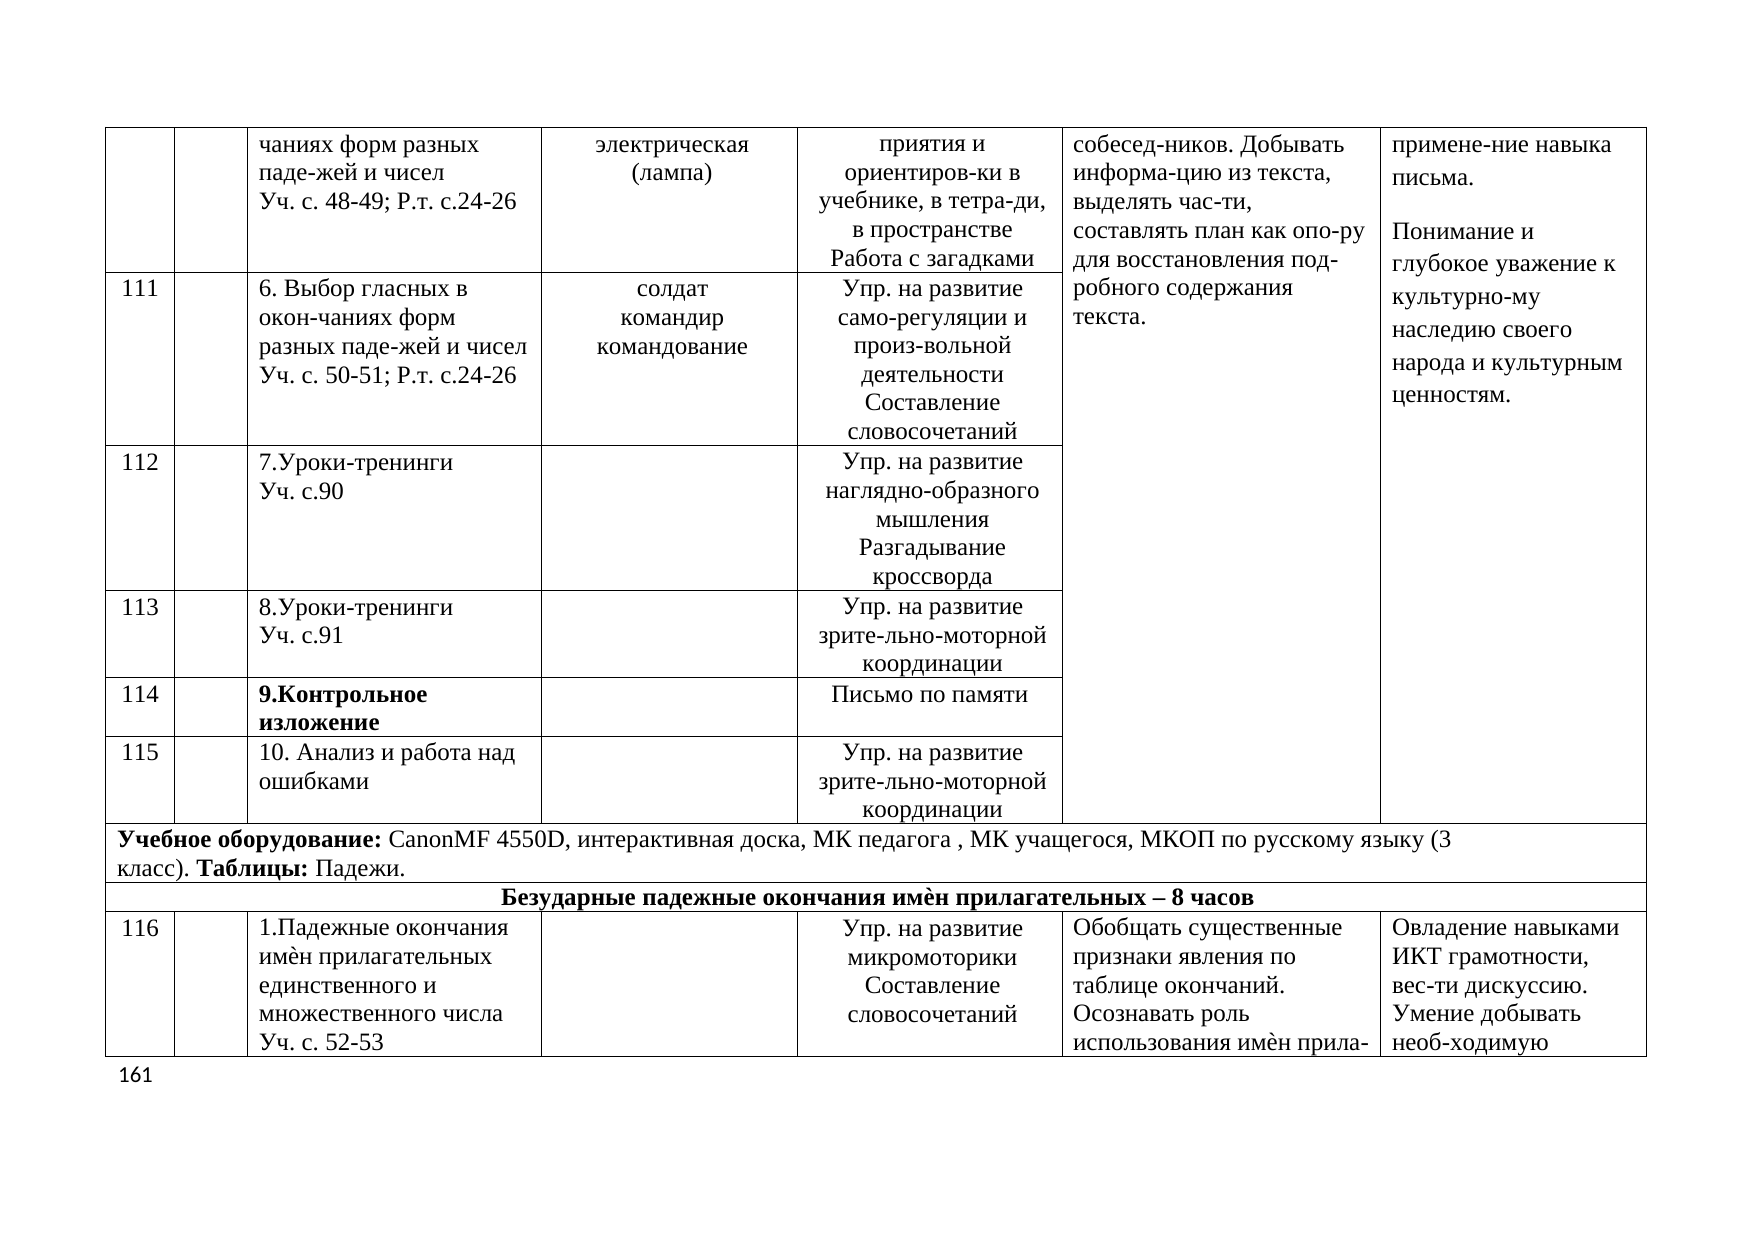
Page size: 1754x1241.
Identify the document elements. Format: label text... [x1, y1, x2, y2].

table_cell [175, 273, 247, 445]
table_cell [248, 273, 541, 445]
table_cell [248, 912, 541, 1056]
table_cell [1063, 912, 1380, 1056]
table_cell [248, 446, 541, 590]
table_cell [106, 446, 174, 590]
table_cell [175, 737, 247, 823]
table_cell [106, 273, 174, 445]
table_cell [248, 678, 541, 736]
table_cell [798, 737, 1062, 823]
text 161 [118, 1060, 1667, 1088]
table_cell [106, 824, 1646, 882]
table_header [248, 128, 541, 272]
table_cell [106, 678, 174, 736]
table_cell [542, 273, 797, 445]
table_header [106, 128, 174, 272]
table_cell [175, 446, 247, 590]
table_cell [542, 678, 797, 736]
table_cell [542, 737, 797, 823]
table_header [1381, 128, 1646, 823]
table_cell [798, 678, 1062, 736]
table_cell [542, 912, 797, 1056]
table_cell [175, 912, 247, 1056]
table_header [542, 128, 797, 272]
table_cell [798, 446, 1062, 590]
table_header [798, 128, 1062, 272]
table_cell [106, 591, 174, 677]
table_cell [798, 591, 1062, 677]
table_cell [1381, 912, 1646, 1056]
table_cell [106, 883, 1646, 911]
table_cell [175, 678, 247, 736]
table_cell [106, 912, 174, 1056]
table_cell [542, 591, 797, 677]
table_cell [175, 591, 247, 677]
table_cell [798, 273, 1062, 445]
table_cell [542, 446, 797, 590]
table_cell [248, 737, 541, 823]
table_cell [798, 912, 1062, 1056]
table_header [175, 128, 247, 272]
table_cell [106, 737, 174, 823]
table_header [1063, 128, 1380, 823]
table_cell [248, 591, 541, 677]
